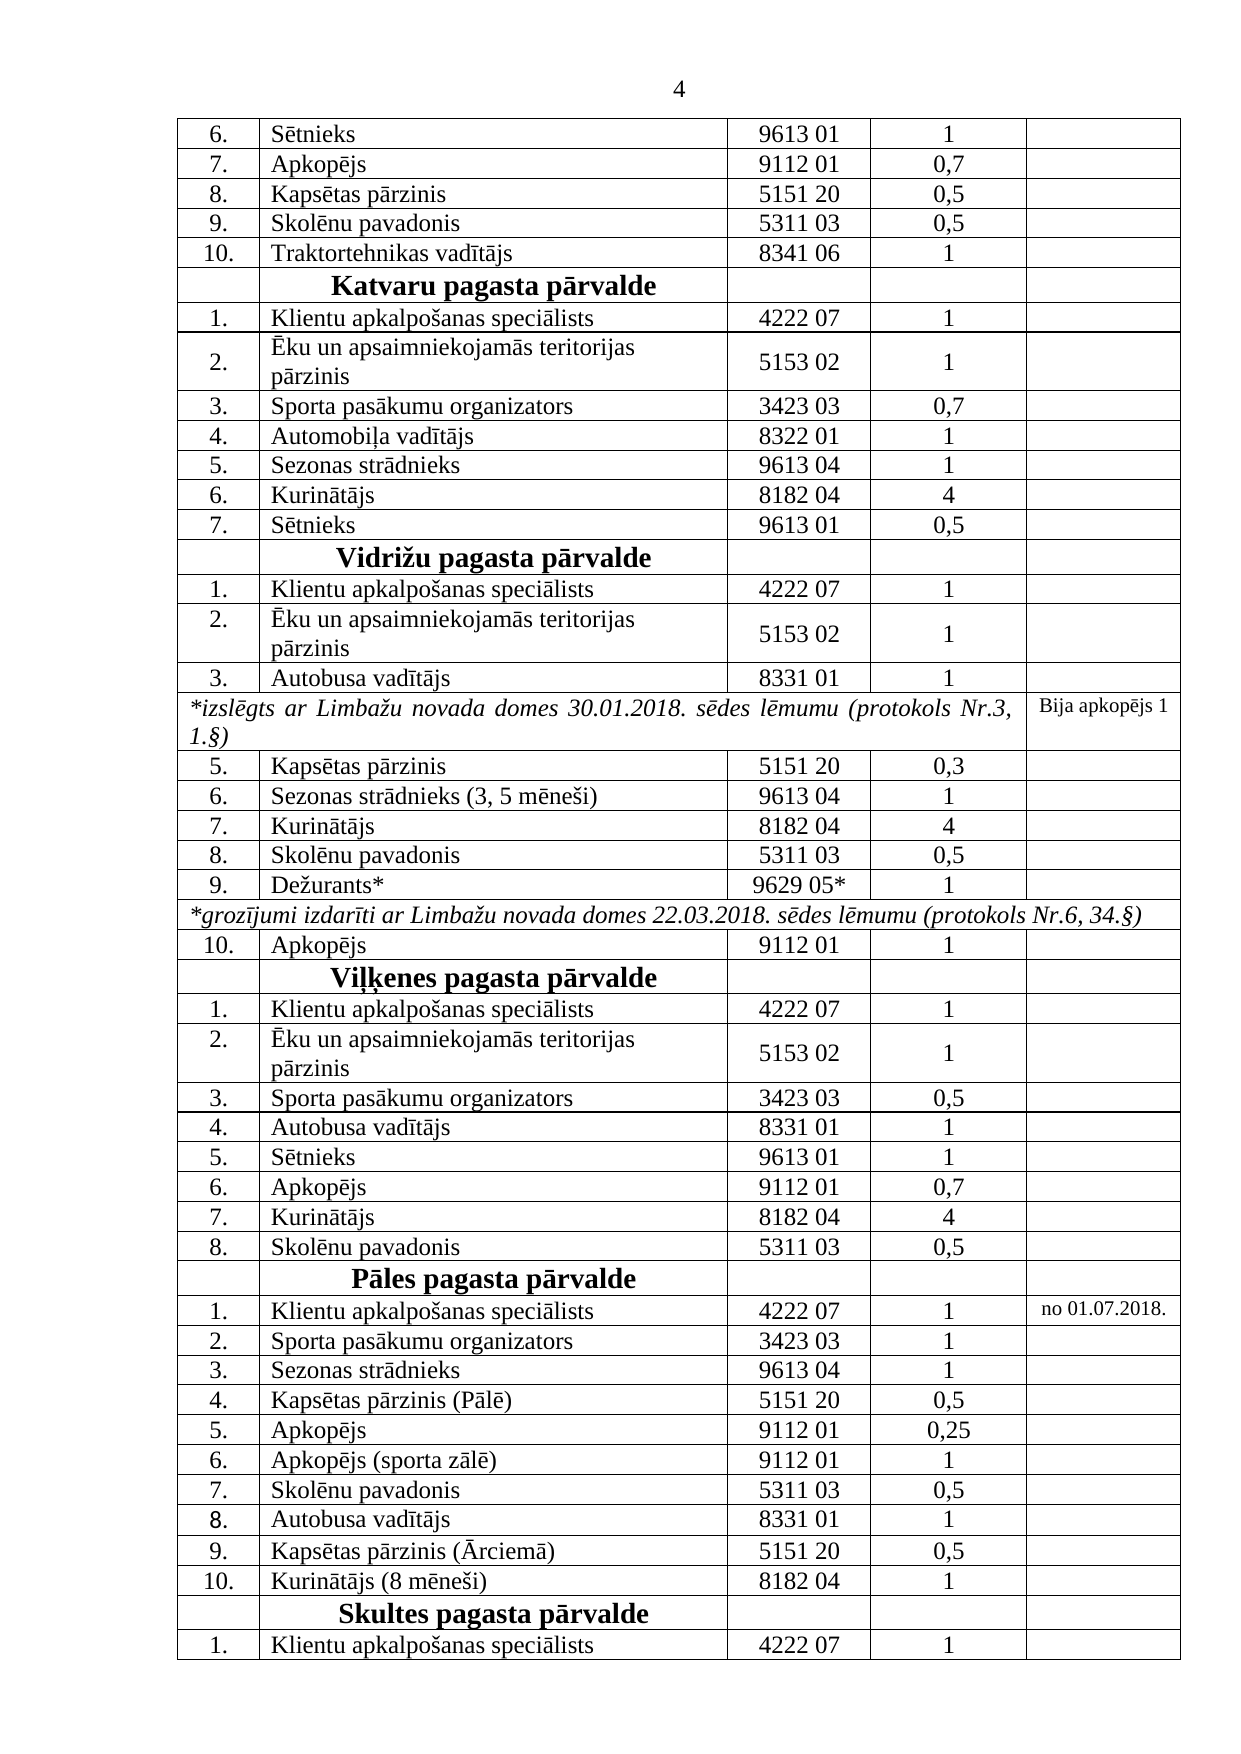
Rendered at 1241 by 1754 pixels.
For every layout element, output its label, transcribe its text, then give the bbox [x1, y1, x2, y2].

table_cell 4. [178, 1385, 259, 1414]
table_cell Skolēnu pavadonis [260, 1232, 727, 1260]
table_cell 1 [871, 870, 1026, 899]
table_cell 5153 02 [728, 604, 870, 662]
table_cell 9613 01 [728, 1142, 870, 1171]
table_cell [1027, 209, 1180, 237]
table_cell 9613 01 [728, 510, 870, 539]
table_cell 1 [871, 1445, 1026, 1474]
table_cell [1027, 811, 1180, 839]
table_cell Apkopējs [260, 149, 727, 178]
table_cell 1 [871, 575, 1026, 603]
table_cell 8182 04 [728, 1202, 870, 1231]
table_cell 1. [178, 1630, 259, 1659]
table_cell 1. [178, 575, 259, 603]
table_cell Apkopējs [260, 1172, 727, 1201]
table_cell [1027, 841, 1180, 869]
table_cell Kurinātājs [260, 811, 727, 839]
table_cell 8. [178, 1232, 259, 1260]
table_cell [1027, 1172, 1180, 1201]
table_cell 0,7 [871, 149, 1026, 178]
table_cell [1027, 510, 1180, 539]
table_cell Bija apkopējs 1 [1027, 693, 1180, 750]
table_cell Klientu apkalpošanas speciālists [260, 303, 727, 331]
table_cell 9613 04 [728, 781, 870, 810]
table_cell Autobusa vadītājs [260, 663, 727, 692]
table_cell Viļķenes pagasta pārvalde [260, 960, 727, 993]
table_cell 9613 01 [728, 119, 870, 148]
table_cell Sezonas strādnieks (3, 5 mēneši) [260, 781, 727, 810]
table_cell Skolēnu pavadonis [260, 1475, 727, 1503]
table_cell 0,5 [871, 510, 1026, 539]
table_cell 9613 04 [728, 451, 870, 479]
table_cell Ēku un apsaimniekojamās teritorijas pārzinis [260, 604, 727, 662]
table_cell 0,5 [871, 1232, 1026, 1260]
table_cell 6. [178, 1445, 259, 1474]
table_cell Katvaru pagasta pārvalde [260, 268, 727, 302]
table_cell [1027, 1356, 1180, 1384]
table_cell [1027, 149, 1180, 178]
table_cell 4222 07 [728, 575, 870, 603]
table_cell Ēku un apsaimniekojamās teritorijas pārzinis [260, 333, 727, 390]
table_cell *grozījumi izdarīti ar Limbažu novada domes 22.03.2018. sēdes lēmumu (protokols Nr.6, 34.§) [178, 900, 1180, 929]
table_cell 10. [178, 1566, 259, 1595]
table_cell Sezonas strādnieks [260, 451, 727, 479]
table_cell 7. [178, 510, 259, 539]
table_cell [1027, 575, 1180, 603]
table_cell Kapsētas pārzinis (Pālē) [260, 1385, 727, 1414]
table_cell [1027, 1202, 1180, 1231]
table_cell Kurinātājs [260, 480, 727, 509]
table_cell Kapsētas pārzinis [260, 751, 727, 780]
table_cell Kapsētas pārzinis [260, 179, 727, 207]
table_cell [178, 540, 259, 573]
table_cell 1 [871, 238, 1026, 267]
table_cell 1 [871, 1296, 1026, 1325]
table_cell 1 [871, 1113, 1026, 1141]
table_cell 9. [178, 1536, 259, 1565]
table_cell 0,3 [871, 751, 1026, 780]
table_cell 9. [178, 870, 259, 899]
table_cell 5. [178, 1142, 259, 1171]
table_cell 3. [178, 1083, 259, 1111]
table_cell [1027, 268, 1180, 302]
table_cell [1027, 604, 1180, 662]
table_cell 1 [871, 1326, 1026, 1354]
table_cell 4 [871, 480, 1026, 509]
table_cell 3. [178, 663, 259, 692]
table_cell 9613 04 [728, 1356, 870, 1384]
table_cell Skultes pagasta pārvalde [260, 1596, 727, 1629]
table_cell 4. [178, 1113, 259, 1141]
table_cell 8322 01 [728, 421, 870, 449]
table_cell 0,25 [871, 1415, 1026, 1444]
table_cell [871, 1261, 1026, 1295]
table_cell [1027, 480, 1180, 509]
table_cell 0,5 [871, 209, 1026, 237]
table_cell 4222 07 [728, 303, 870, 331]
table_cell [178, 268, 259, 302]
table_cell 5151 20 [728, 751, 870, 780]
table_cell [1027, 333, 1180, 390]
table_cell 6. [178, 1172, 259, 1201]
table_cell [871, 540, 1026, 573]
table_cell 1. [178, 994, 259, 1023]
table_cell 7. [178, 811, 259, 839]
table_cell 5153 02 [728, 333, 870, 390]
table_cell 0,5 [871, 841, 1026, 869]
table_cell 5. [178, 1415, 259, 1444]
table_cell 10. [178, 238, 259, 267]
table_cell 9112 01 [728, 930, 870, 959]
table_cell Sporta pasākumu organizators [260, 391, 727, 420]
table_cell [1027, 994, 1180, 1023]
table_cell Vidrižu pagasta pārvalde [260, 540, 727, 573]
table_cell 3423 03 [728, 391, 870, 420]
table_cell Automobiļa vadītājs [260, 421, 727, 449]
table_cell [1027, 1385, 1180, 1414]
table_cell 8. [178, 841, 259, 869]
table_cell Klientu apkalpošanas speciālists [260, 575, 727, 603]
table_cell 1 [871, 930, 1026, 959]
table_cell 8331 01 [728, 1505, 870, 1535]
table_cell 0,5 [871, 1475, 1026, 1503]
table_cell Klientu apkalpošanas speciālists [260, 994, 727, 1023]
table_cell 1 [871, 1630, 1026, 1659]
table_cell 7. [178, 1475, 259, 1503]
table_cell 5311 03 [728, 1475, 870, 1503]
table_cell 0,5 [871, 1536, 1026, 1565]
table_cell Autobusa vadītājs [260, 1113, 727, 1141]
table_cell 5. [178, 451, 259, 479]
table_cell [1027, 663, 1180, 692]
table_cell 6. [178, 119, 259, 148]
table_cell [1027, 960, 1180, 993]
table_cell [1027, 1596, 1180, 1629]
table_cell 9112 01 [728, 1445, 870, 1474]
table_cell 7. [178, 149, 259, 178]
table_cell Sētnieks [260, 119, 727, 148]
table_cell 1 [871, 604, 1026, 662]
table_cell 3423 03 [728, 1083, 870, 1111]
table_cell Kurinātājs [260, 1202, 727, 1231]
table_cell 9112 01 [728, 149, 870, 178]
table_cell no 01.07.2018. [1027, 1296, 1180, 1325]
table_cell [1027, 1261, 1180, 1295]
table_cell 0,7 [871, 1172, 1026, 1201]
table_cell [1027, 930, 1180, 959]
table_cell [1027, 1630, 1180, 1659]
table_cell 5. [178, 751, 259, 780]
table_cell 9112 01 [728, 1415, 870, 1444]
table_cell 4222 07 [728, 994, 870, 1023]
table_cell 6. [178, 781, 259, 810]
table_cell [1027, 421, 1180, 449]
table_cell 8182 04 [728, 1566, 870, 1595]
table_cell 0,7 [871, 391, 1026, 420]
table_cell 4222 07 [728, 1296, 870, 1325]
table_cell 1 [871, 994, 1026, 1023]
table_cell Autobusa vadītājs [260, 1505, 727, 1535]
table_cell [1027, 238, 1180, 267]
table_cell Pāles pagasta pārvalde [260, 1261, 727, 1295]
table_cell 8. [178, 1505, 259, 1535]
table_cell 5151 20 [728, 1385, 870, 1414]
table_cell 1 [871, 781, 1026, 810]
table_cell Skolēnu pavadonis [260, 209, 727, 237]
table_cell [728, 268, 870, 302]
table_cell 1 [871, 1566, 1026, 1595]
table_cell [1027, 540, 1180, 573]
table_cell [871, 268, 1026, 302]
table_cell [178, 1261, 259, 1295]
table_cell [1027, 751, 1180, 780]
table_cell Dežurants* [260, 870, 727, 899]
table_cell 1. [178, 303, 259, 331]
table_cell [728, 1261, 870, 1295]
table_cell 8341 06 [728, 238, 870, 267]
table_cell [728, 960, 870, 993]
table_cell 5151 20 [728, 179, 870, 207]
table_cell *izslēgts ar Limbažu novada domes 30.01.2018. sēdes lēmumu (protokols Nr.3, 1.§) [178, 693, 1026, 750]
table_cell 3423 03 [728, 1326, 870, 1354]
table_cell 5311 03 [728, 841, 870, 869]
table_cell 10. [178, 930, 259, 959]
table_cell [1027, 1113, 1180, 1141]
table_cell Klientu apkalpošanas speciālists [260, 1296, 727, 1325]
table_cell 2. [178, 1024, 259, 1082]
table_cell 4. [178, 421, 259, 449]
table_cell 4 [871, 1202, 1026, 1231]
table_cell 1 [871, 421, 1026, 449]
table_cell Skolēnu pavadonis [260, 841, 727, 869]
table_cell [178, 1596, 259, 1629]
table_cell [871, 960, 1026, 993]
table_cell [178, 960, 259, 993]
table_cell 8182 04 [728, 811, 870, 839]
table_cell [1027, 870, 1180, 899]
table_cell 3. [178, 1356, 259, 1384]
table_cell Ēku un apsaimniekojamās teritorijas pārzinis [260, 1024, 727, 1082]
table_cell 9629 05* [728, 870, 870, 899]
table_cell Apkopējs [260, 930, 727, 959]
table_cell Sporta pasākumu organizators [260, 1083, 727, 1111]
table_cell [1027, 1142, 1180, 1171]
table_cell 1 [871, 333, 1026, 390]
table_cell Apkopējs (sporta zālē) [260, 1445, 727, 1474]
table_cell [1027, 781, 1180, 810]
table_cell 1 [871, 1505, 1026, 1535]
table_cell Kapsētas pārzinis (Ārciemā) [260, 1536, 727, 1565]
table_cell 1 [871, 1356, 1026, 1384]
table_cell 0,5 [871, 179, 1026, 207]
table_cell [728, 1596, 870, 1629]
table_cell [1027, 451, 1180, 479]
table_cell Klientu apkalpošanas speciālists [260, 1630, 727, 1659]
table_cell 5311 03 [728, 209, 870, 237]
table_cell Sētnieks [260, 1142, 727, 1171]
table_cell Apkopējs [260, 1415, 727, 1444]
table_cell 9. [178, 209, 259, 237]
table_cell 8. [178, 179, 259, 207]
table_cell 1 [871, 451, 1026, 479]
table_cell [728, 540, 870, 573]
table_cell [1027, 303, 1180, 331]
table_cell [1027, 1326, 1180, 1354]
table_cell 1 [871, 119, 1026, 148]
table_cell [1027, 1415, 1180, 1444]
table_cell 4 [871, 811, 1026, 839]
table_cell 8331 01 [728, 1113, 870, 1141]
table_cell 7. [178, 1202, 259, 1231]
table_cell 2. [178, 604, 259, 662]
table_cell [1027, 1024, 1180, 1082]
table_cell 8182 04 [728, 480, 870, 509]
table_cell 5311 03 [728, 1232, 870, 1260]
table_cell [1027, 1445, 1180, 1474]
table_cell [1027, 1566, 1180, 1595]
table_cell 0,5 [871, 1385, 1026, 1414]
table_cell 1 [871, 303, 1026, 331]
table_cell 1 [871, 663, 1026, 692]
table_cell [1027, 179, 1180, 207]
table_cell 1 [871, 1142, 1026, 1171]
table_cell 4222 07 [728, 1630, 870, 1659]
table_cell 8331 01 [728, 663, 870, 692]
table_cell 2. [178, 1326, 259, 1354]
table_cell [871, 1596, 1026, 1629]
table_cell Traktortehnikas vadītājs [260, 238, 727, 267]
table_cell Kurinātājs (8 mēneši) [260, 1566, 727, 1595]
table_cell 2. [178, 333, 259, 390]
table_cell 3. [178, 391, 259, 420]
table_cell Sporta pasākumu organizators [260, 1326, 727, 1354]
table_cell [1027, 1475, 1180, 1503]
table_cell 0,5 [871, 1083, 1026, 1111]
table_cell [1027, 1083, 1180, 1111]
table_cell [1027, 1536, 1180, 1565]
table_cell Sezonas strādnieks [260, 1356, 727, 1384]
table_cell 1 [871, 1024, 1026, 1082]
table_cell [1027, 119, 1180, 148]
table_cell [1027, 391, 1180, 420]
table_cell [1027, 1505, 1180, 1535]
table_cell [1027, 1232, 1180, 1260]
table_cell 9112 01 [728, 1172, 870, 1201]
table_cell Sētnieks [260, 510, 727, 539]
table_cell 1. [178, 1296, 259, 1325]
table_cell 6. [178, 480, 259, 509]
table_cell 5153 02 [728, 1024, 870, 1082]
table_cell 5151 20 [728, 1536, 870, 1565]
